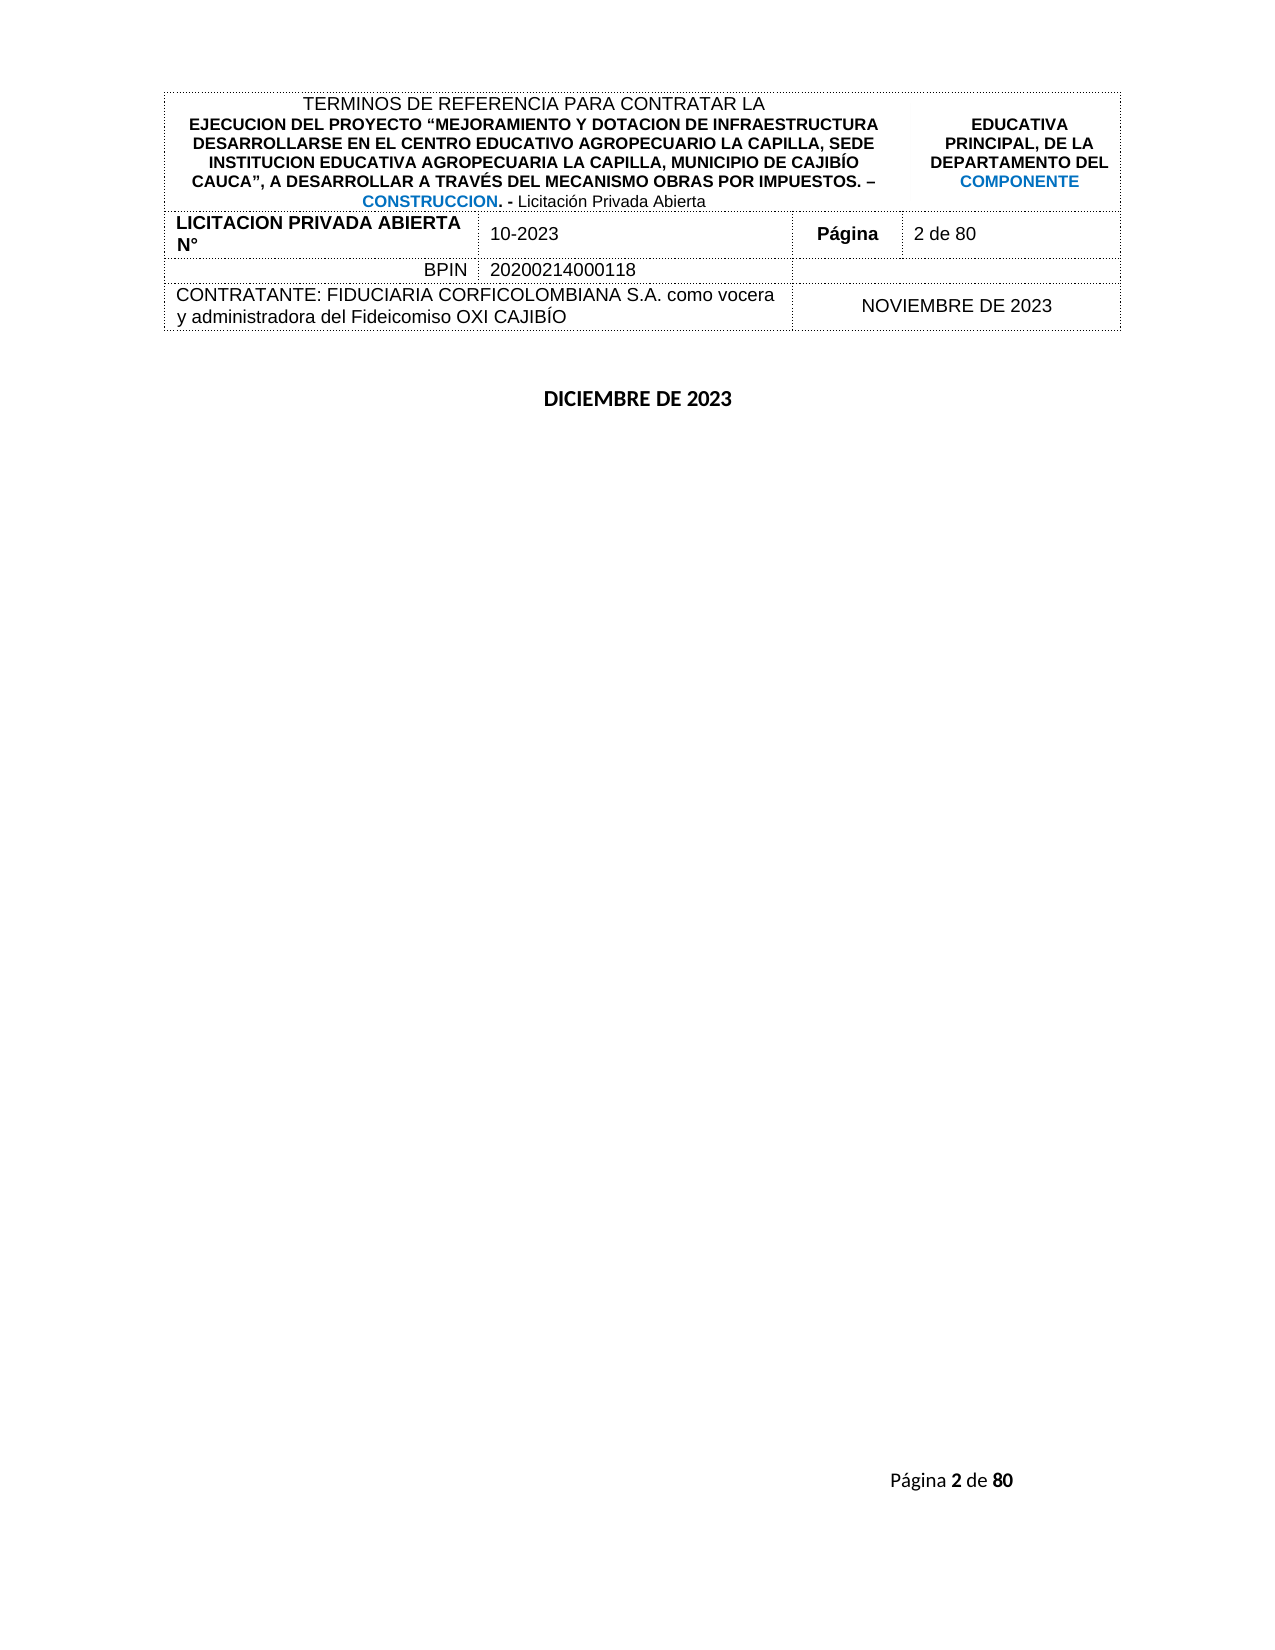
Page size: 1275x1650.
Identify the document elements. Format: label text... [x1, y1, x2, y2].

text DICIEMBRE DE 2023 [164, 384, 1111, 412]
